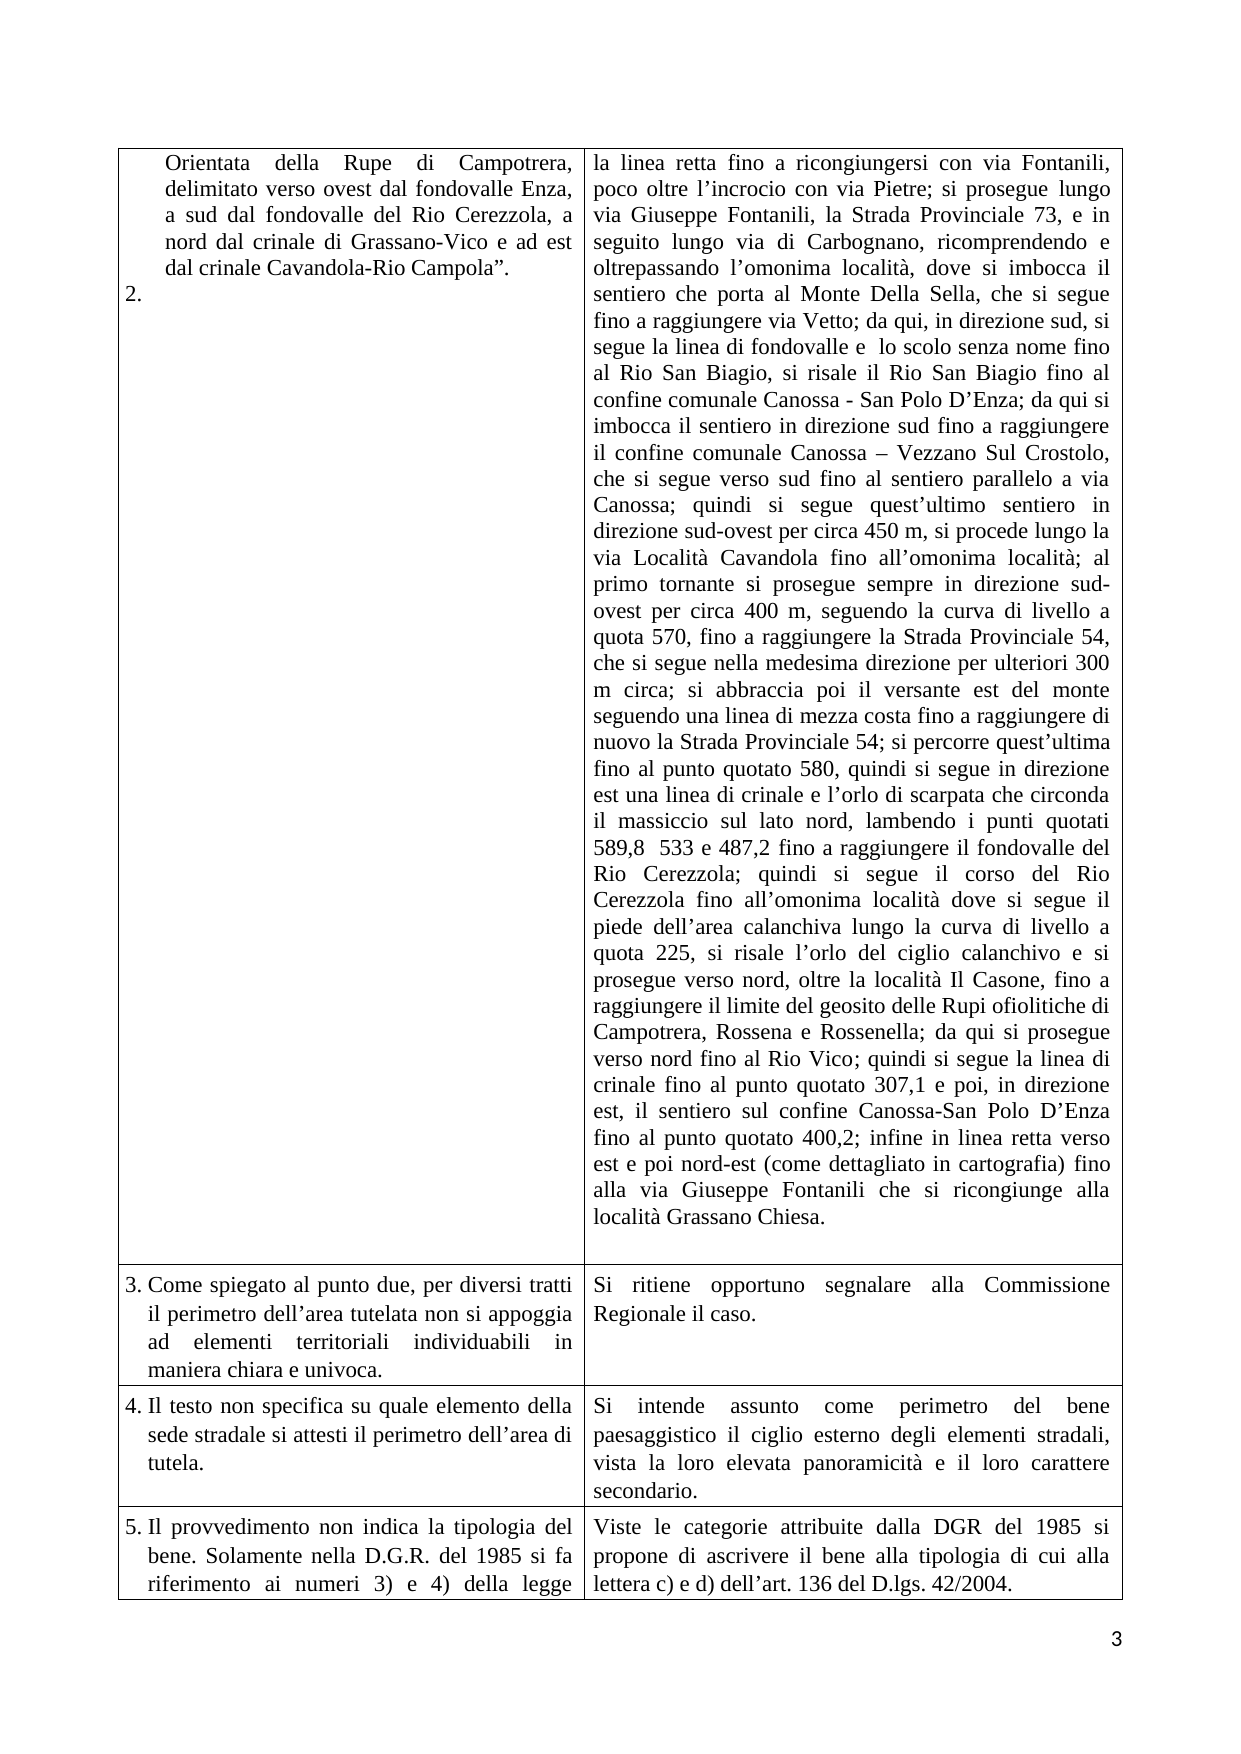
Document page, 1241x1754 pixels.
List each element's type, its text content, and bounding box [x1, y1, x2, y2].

table_cell Si ritiene opportuno segnalare alla Commissione Regionale il caso. [585, 1265, 1122, 1385]
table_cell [585, 1507, 1122, 1598]
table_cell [119, 149, 584, 1264]
table_cell Il testo non specifica su quale elemento della sede stradale si attesti il perimetro dell’area di tutela. [119, 1386, 584, 1506]
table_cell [119, 1507, 584, 1598]
table_cell Come spiegato al punto due, per diversi tratti il perimetro dell’area tutelata non si appoggia ad elementi territoriali individuabili in maniera chiara e univoca. [119, 1265, 584, 1385]
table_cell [585, 149, 1122, 1264]
table_cell Si intende assunto come perimetro del bene paesaggistico il ciglio esterno degli elementi stradali, vista la loro elevata panoramicità e il loro carattere secondario. [585, 1386, 1122, 1506]
